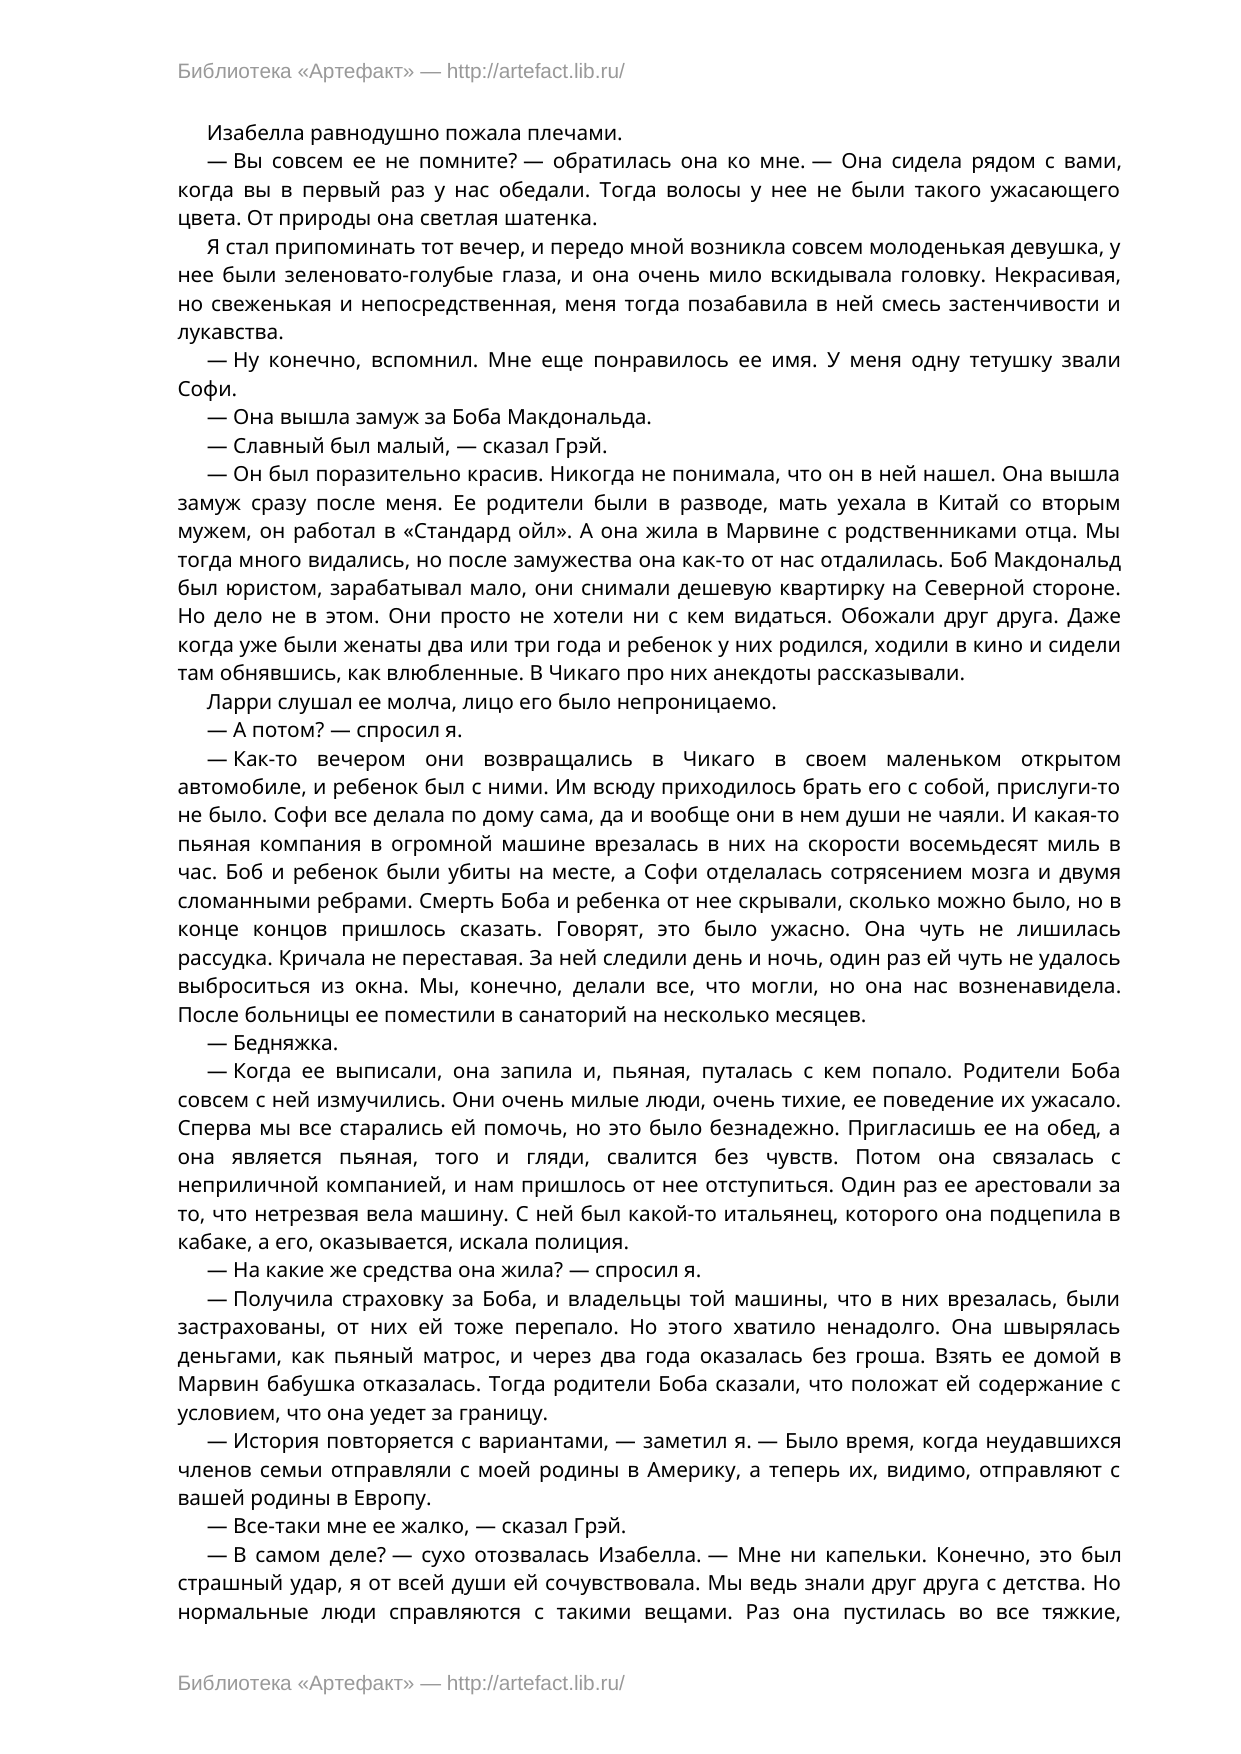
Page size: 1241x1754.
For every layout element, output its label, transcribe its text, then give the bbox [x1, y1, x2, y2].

text — Получила страховку за Боба, и владельцы той машины, что в них врезалась, были застрахованы, от них ей тоже перепало. Но этого хватило ненадолго. Она швырялась деньгами, как пьяный матрос, и через два года оказалась без гроша. Взять ее домой в Марвин бабушка отказалась. Тогда родители Боба сказали, что положат ей содержание с условием, что она уедет за границу. [177, 1284, 1122, 1426]
text — Она вышла замуж за Боба Макдональда. [177, 402, 1122, 431]
text Ларри слушал ее молча, лицо его было непроницаемо. [177, 687, 1122, 715]
text — Все-таки мне ее жалко, — сказал Грэй. [177, 1512, 1122, 1540]
text — Ну конечно, вспомнил. Мне еще понравилось ее имя. У меня одну тетушку звали Софи. [177, 346, 1122, 402]
text — Когда ее выписали, она запила и, пьяная, путалась с кем попало. Родители Боба совсем с ней измучились. Они очень милые люди, очень тихие, ее поведение их ужасало. Сперва мы все старались ей помочь, но это было безнадежно. Пригласишь ее на обед, а она является пьяная, того и гляди, свалится без чувств. Потом она связалась с неприличной компанией, и нам пришлось от нее отступиться. Один раз ее арестовали за то, что нетрезвая вела машину. С ней был какой-то итальянец, которого она подцепила в кабаке, а его, оказывается, искала полиция. [177, 1057, 1122, 1256]
text — А потом? — спросил я. [177, 715, 1122, 744]
text — Славный был малый, — сказал Грэй. [177, 431, 1122, 459]
text — Бедняжка. [177, 1028, 1122, 1057]
text — Как-то вечером они возвращались в Чикаго в своем маленьком открытом автомобиле, и ребенок был с ними. Им всюду приходилось брать его с собой, прислуги-то не было. Софи все делала по дому сама, да и вообще они в нем души не чаяли. И какая-то пьяная компания в огромной машине врезалась в них на скорости восемьдесят миль в час. Боб и ребенок были убиты на месте, а Софи отделалась сотрясением мозга и двумя сломанными ребрами. Смерть Боба и ребенка от нее скрывали, сколько можно было, но в конце концов пришлось сказать. Говорят, это было ужасно. Она чуть не лишилась рассудка. Кричала не переставая. За ней следили день и ночь, один раз ей чуть не удалось выброситься из окна. Мы, конечно, делали все, что могли, но она нас возненавидела. После больницы ее поместили в санаторий на несколько месяцев. [177, 744, 1122, 1028]
text — История повторяется с вариантами, — заметил я. — Было время, когда неудавшихся членов семьи отправляли с моей родины в Америку, а теперь их, видимо, отправляют с вашей родины в Европу. [177, 1426, 1122, 1512]
text Изабелла равнодушно пожала плечами. [177, 118, 1122, 147]
text Я стал припоминать тот вечер, и передо мной возникла совсем молоденькая девушка, у нее были зеленовато-голубые глаза, и она очень мило вскидывала головку. Некрасивая, но свеженькая и непосредственная, меня тогда позабавила в ней смесь застенчивости и лукавства. [177, 232, 1122, 346]
text — Он был поразительно красив. Никогда не понимала, что он в ней нашел. Она вышла замуж сразу после меня. Ее родители были в разводе, мать уехала в Китай со вторым мужем, он работал в «Стандард ойл». А она жила в Марвине с родственниками отца. Мы тогда много видались, но после замужества она как-то от нас отдалилась. Боб Макдональд был юристом, зарабатывал мало, они снимали дешевую квартирку на Северной стороне. Но дело не в этом. Они просто не хотели ни с кем видаться. Обожали друг друга. Даже когда уже были женаты два или три года и ребенок у них родился, ходили в кино и сидели там обнявшись, как влюбленные. В Чикаго про них анекдоты рассказывали. [177, 459, 1122, 687]
text — Вы совсем ее не помните? — обратилась она ко мне. — Она сидела рядом с вами, когда вы в первый раз у нас обедали. Тогда волосы у нее не были такого ужасающего цвета. От природы она светлая шатенка. [177, 147, 1122, 232]
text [177, 1540, 1122, 1625]
text — На какие же средства она жила? — спросил я. [177, 1256, 1122, 1284]
